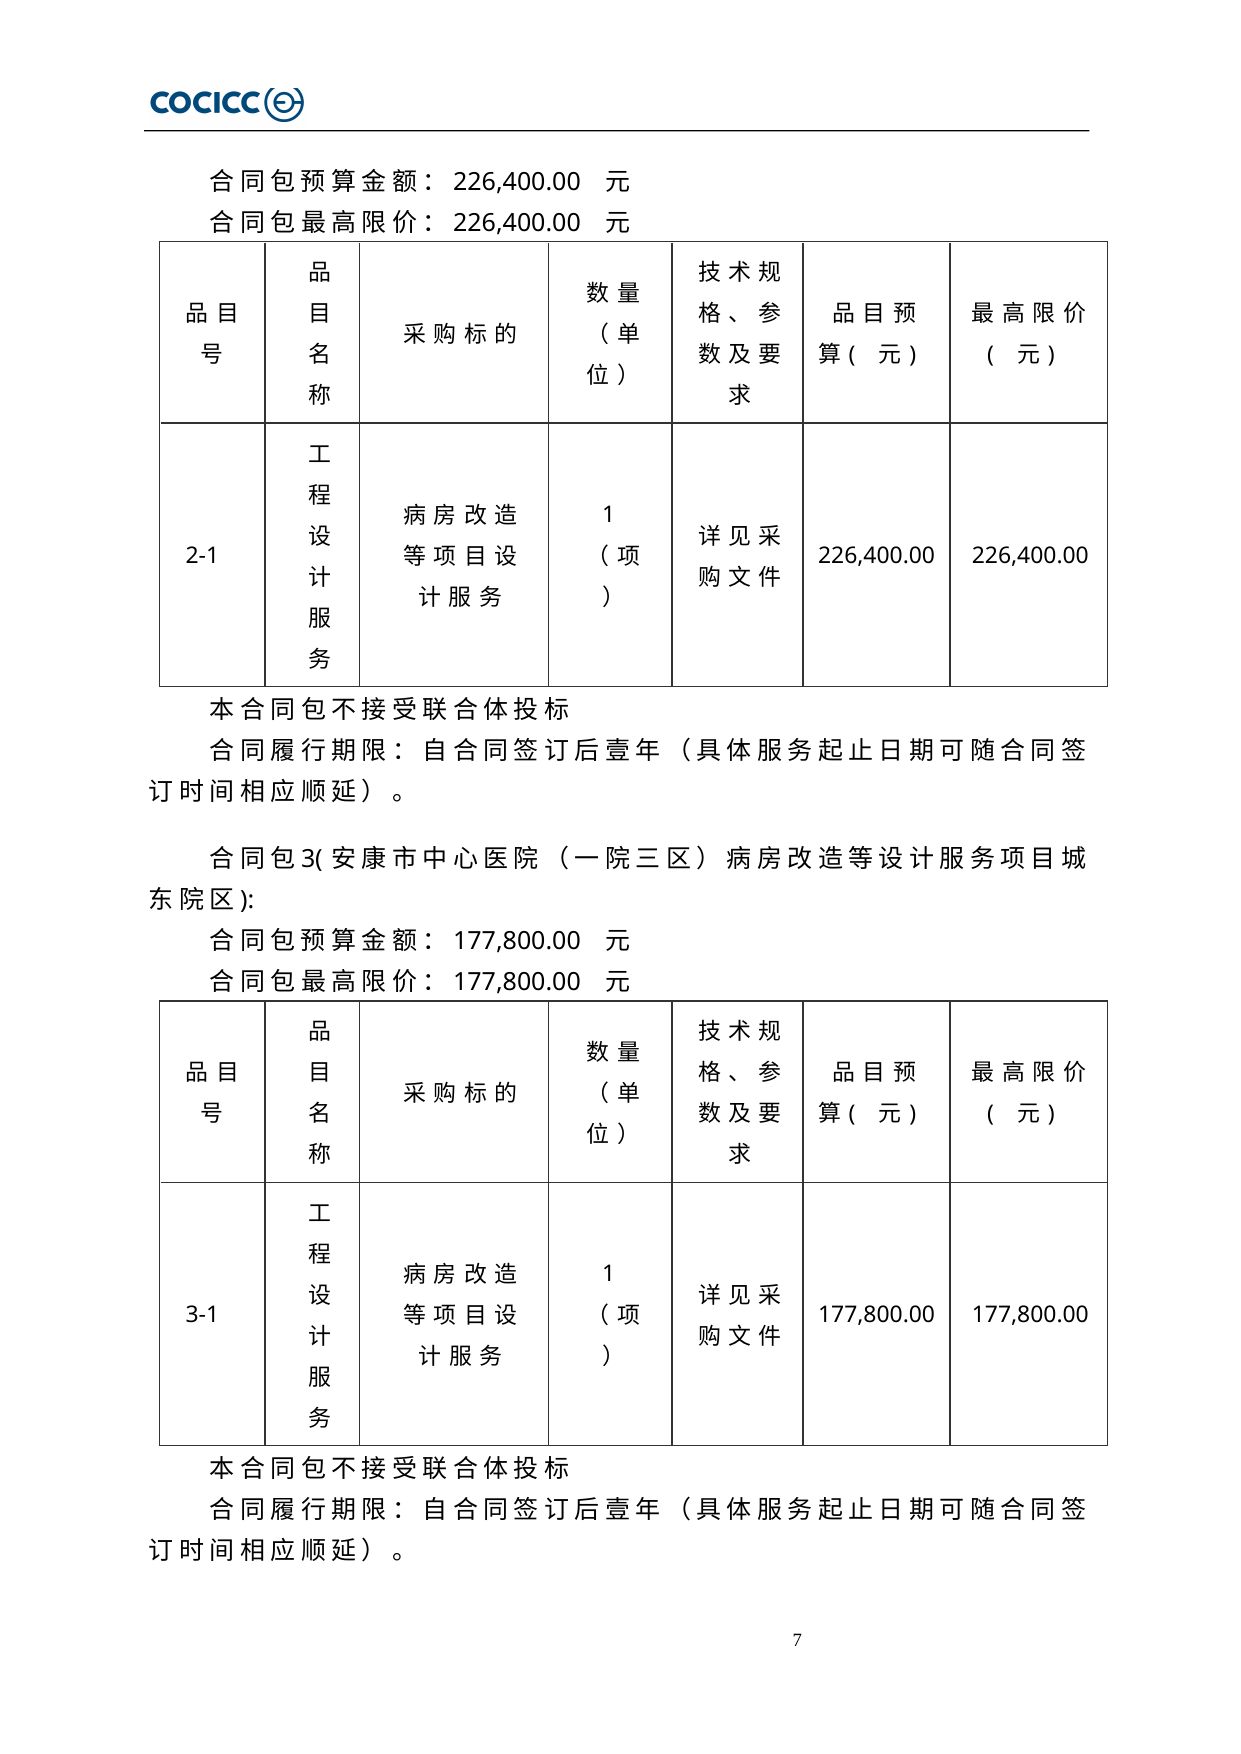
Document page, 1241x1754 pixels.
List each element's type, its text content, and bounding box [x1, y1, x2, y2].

picture [147, 88, 308, 128]
table_cell 1（项） [549, 424, 671, 686]
table_cell 2-1 [160, 423, 264, 686]
table_header 最高限价(元) [951, 1002, 1107, 1181]
text 合同包预算金额：177,800.00元 [149, 918, 1092, 959]
table_header 技术规格、参数及要求 [673, 242, 803, 422]
table_cell 工程设计服务 [266, 424, 359, 686]
table_header 采购标的 [360, 242, 548, 422]
text 合同履行期限：自合同签订后壹年（具体服务起止日期可随合同签订时间相应顺延）。 [149, 1487, 1092, 1569]
table_header 采购标的 [360, 1002, 548, 1181]
table_header 品目名称 [266, 242, 359, 422]
table_cell 病房改造等项目设计服务 [360, 1183, 548, 1445]
text 合同包最高限价：177,800.00元 [149, 959, 1092, 1000]
table_cell 病房改造等项目设计服务 [360, 424, 548, 686]
text 合同包预算金额：226,400.00元 [149, 159, 1092, 200]
table_header 品目预算(元) [804, 242, 950, 422]
table_cell 226,400.00 [951, 424, 1107, 686]
table_cell 详见采购文件 [673, 1183, 802, 1445]
table_cell 1（项） [549, 1183, 671, 1445]
table_cell 详见采购文件 [673, 424, 802, 686]
table_header 技术规格、参数及要求 [673, 1002, 802, 1181]
table_header 品目号 [160, 1002, 264, 1181]
table_cell 工程设计服务 [266, 1183, 359, 1445]
table_cell 177,800.00 [951, 1183, 1107, 1445]
text 合同包3(安康市中心医院（一院三区）病房改造等设计服务项目城东院区): [149, 836, 1092, 918]
table_header 最高限价(元) [951, 242, 1107, 422]
text 合同包最高限价：226,400.00元 [149, 200, 1092, 241]
table_header 数量 （单位） [549, 242, 672, 422]
text 本合同包不接受联合体投标 [149, 687, 1092, 728]
table_cell 3-1 [160, 1183, 264, 1445]
text 合同履行期限：自合同签订后壹年（具体服务起止日期可随合同签订时间相应顺延）。 [149, 728, 1092, 810]
text 本合同包不接受联合体投标 [149, 1446, 1092, 1487]
table_cell 177,800.00 [804, 1183, 949, 1445]
table_header 数量 （单位） [549, 1002, 671, 1181]
table_header 品目号 [160, 242, 265, 422]
table_header 品目预算(元) [804, 1002, 949, 1181]
table_cell 226,400.00 [804, 424, 949, 686]
table_header 品目名称 [266, 1002, 359, 1181]
